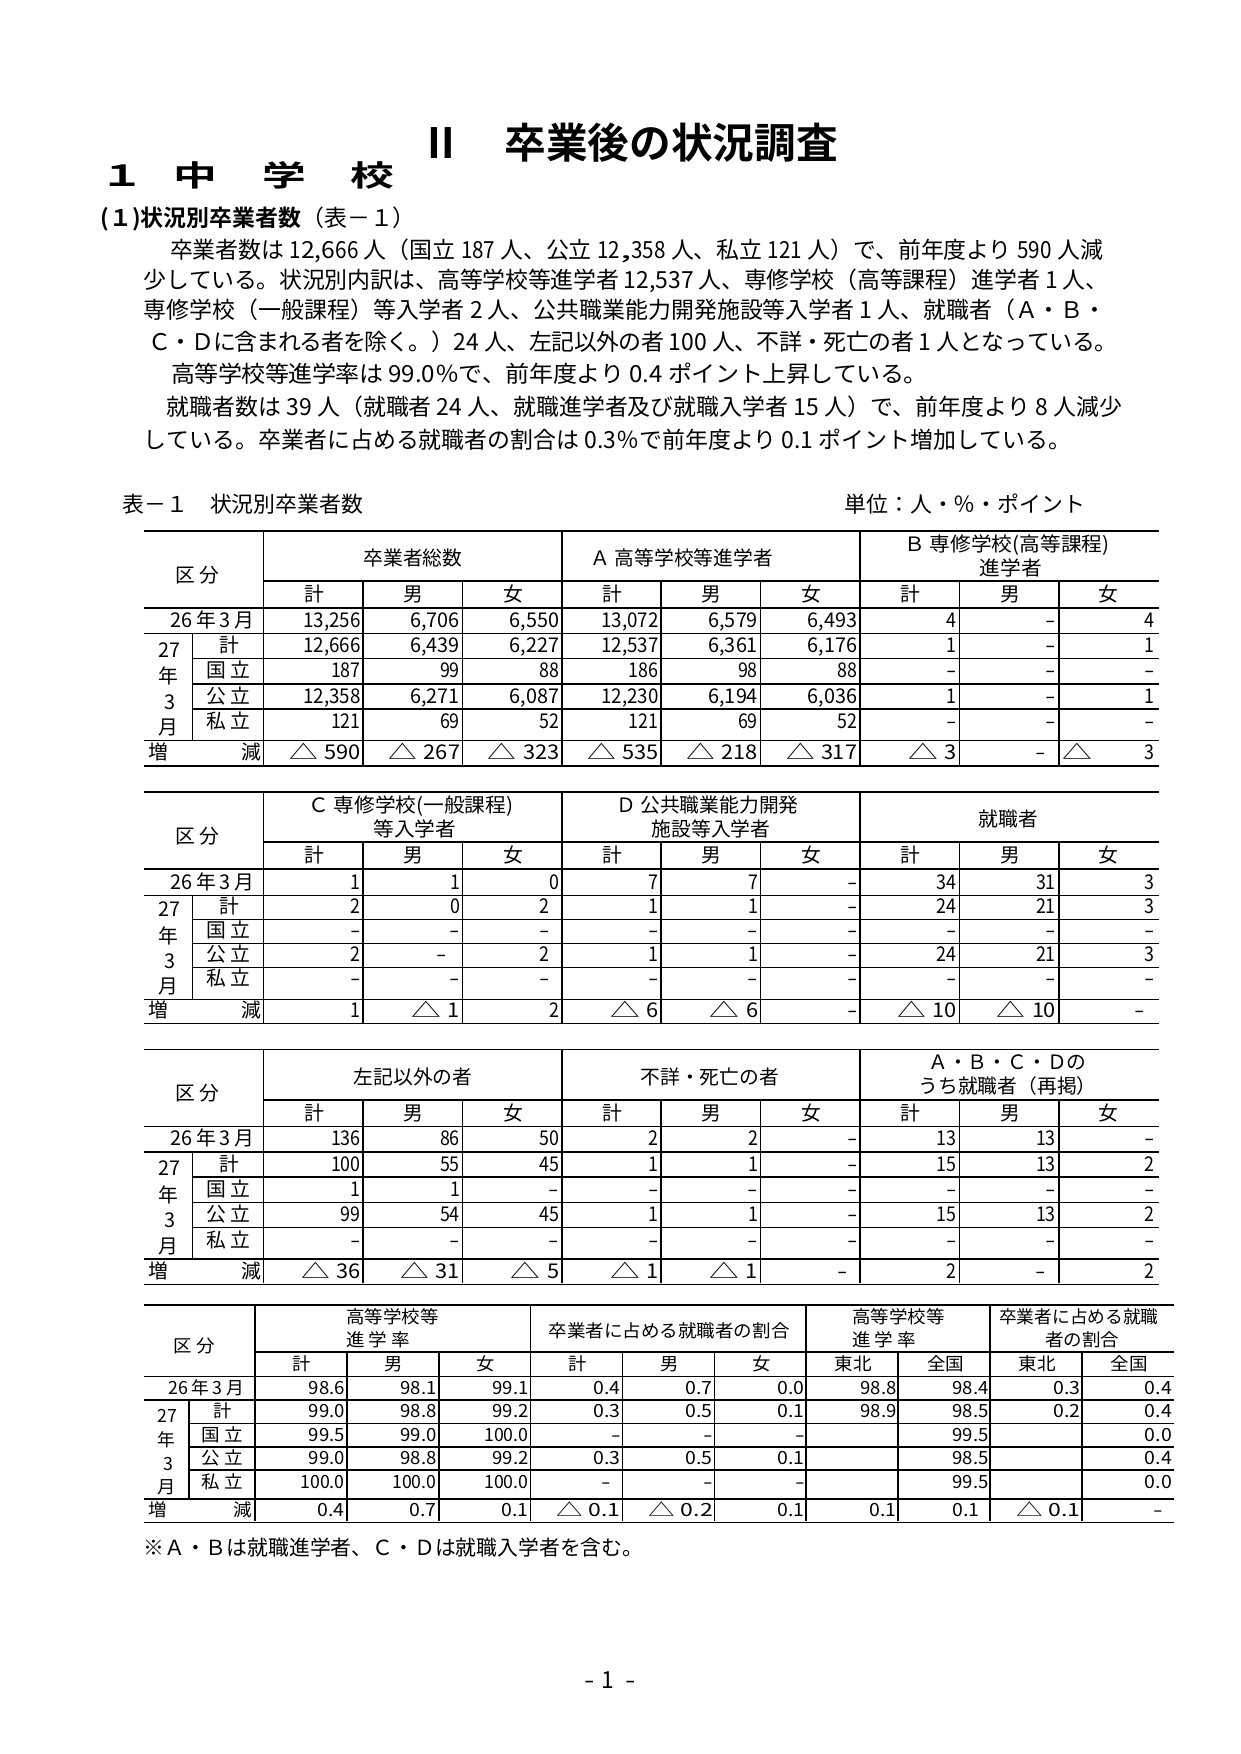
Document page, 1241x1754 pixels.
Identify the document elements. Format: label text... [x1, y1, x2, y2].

table_header 不詳・死亡の者 [563, 1050, 859, 1099]
table_cell 6,271 [364, 685, 462, 708]
table_cell 計 [190, 1401, 254, 1422]
table_cell △ 1 [563, 1260, 660, 1283]
table_cell 0.4 [1083, 1448, 1174, 1469]
table_cell △ 1 [364, 1000, 462, 1022]
table_cell 0.3 [531, 1401, 622, 1422]
table_cell 52 [463, 710, 561, 739]
table_cell 187 [264, 659, 362, 683]
table_cell - [761, 1203, 859, 1227]
table_cell - [861, 968, 959, 999]
table_cell 86 [364, 1127, 462, 1151]
table_cell 男 [348, 1353, 438, 1376]
table_header 卒業者に占める就職者の割合 [991, 1306, 1174, 1351]
table_cell 計 [861, 582, 959, 607]
subtitle １ 中 学 校 [100, 152, 398, 194]
table_cell 2 [662, 1127, 760, 1151]
table_cell 98.5 [899, 1448, 989, 1469]
table_cell 0.7 [623, 1377, 714, 1399]
table_cell 99.5 [256, 1424, 346, 1446]
table_cell 99.5 [899, 1471, 989, 1498]
table_cell - [563, 1228, 660, 1258]
table_cell - [463, 968, 561, 999]
table_cell - [1083, 1500, 1174, 1521]
table_cell 女 [463, 843, 561, 868]
table_cell 全国 [1083, 1353, 1174, 1376]
table_header 就職者 [861, 793, 1159, 841]
table_cell 13 [960, 1153, 1058, 1176]
table_cell 186 [563, 659, 660, 683]
table_cell - [364, 920, 462, 942]
table_cell 3 [1060, 870, 1159, 895]
table_cell 12,230 [563, 685, 660, 708]
table_cell [991, 1471, 1081, 1498]
table_cell 0.2 [991, 1401, 1081, 1422]
table_cell 52 [761, 710, 859, 739]
table_cell 1 [1060, 634, 1159, 658]
table_cell 26年3月 [144, 870, 263, 895]
table_cell 0.0 [715, 1377, 805, 1399]
table_cell - [463, 1178, 561, 1202]
table_cell - [861, 659, 959, 683]
table_cell 1 [662, 1203, 760, 1227]
table_cell - [531, 1471, 622, 1498]
table_cell 98 [662, 659, 760, 683]
text (１)状況別卒業者数（表－１） [100, 194, 1240, 234]
table_cell 0 [463, 870, 561, 895]
table_cell △ 535 [563, 741, 660, 765]
table_cell 99 [364, 659, 462, 683]
table_cell [991, 1448, 1081, 1469]
table_cell - [1060, 1000, 1159, 1022]
table_cell - [662, 968, 760, 999]
table_cell 2 [463, 944, 561, 966]
table_cell 50 [463, 1127, 561, 1151]
table_cell 31 [960, 870, 1058, 895]
table_cell 3 [1060, 944, 1159, 966]
table_cell 88 [761, 659, 859, 683]
table_cell 0.1 [715, 1448, 805, 1469]
table_cell 6,227 [463, 634, 561, 658]
table_cell 0.1 [807, 1500, 897, 1521]
table_cell - [761, 1228, 859, 1258]
table_cell 女 [761, 843, 859, 868]
table_cell - [662, 1228, 760, 1258]
table_cell 0.0 [1083, 1424, 1174, 1446]
table_cell △ 3 [1060, 741, 1159, 765]
table_cell - [1060, 1228, 1159, 1258]
table_cell 6,176 [761, 634, 859, 658]
table_cell 女 [463, 582, 561, 607]
table_cell 13 [861, 1127, 959, 1151]
table_header 区 分 [144, 793, 263, 868]
table_cell - [364, 944, 462, 966]
table_cell 公 立 [190, 1448, 254, 1469]
table_cell 女 [440, 1353, 530, 1376]
table_cell 100.0 [440, 1471, 530, 1498]
table_cell 2 [861, 1260, 959, 1283]
table_cell 2 [1060, 1203, 1159, 1227]
table_cell 2 [463, 1000, 561, 1022]
table_cell - [861, 920, 959, 942]
table_cell 1 [563, 1203, 660, 1227]
table_cell - [861, 710, 959, 739]
table_header Ａ 高等学校等進学者 [563, 532, 859, 580]
table_cell 7 [662, 870, 760, 895]
table_cell 98.4 [899, 1377, 989, 1399]
table_cell 女 [761, 582, 859, 607]
table_cell 1 [364, 870, 462, 895]
table_cell △ 317 [761, 741, 859, 765]
table_cell 男 [623, 1353, 714, 1376]
table_cell △ 590 [264, 741, 362, 765]
table_cell 2 [1060, 1260, 1159, 1283]
table_cell 1 [861, 634, 959, 658]
table_cell - [761, 1000, 859, 1022]
table_cell - [463, 1228, 561, 1258]
table_cell 公 立 [193, 944, 263, 966]
table_cell - [1060, 1127, 1159, 1151]
table_cell 6,361 [662, 634, 760, 658]
text 表－１ 状況別卒業者数 単位：人・％・ポイント [122, 487, 1240, 519]
table_cell - [563, 968, 660, 999]
table_header Ｄ 公共職業能力開発施設等入学者 [563, 793, 859, 841]
table_cell 88 [463, 659, 561, 683]
table_cell 1 [264, 1178, 362, 1202]
table_cell 計 [193, 1153, 263, 1176]
table_cell 99.0 [348, 1424, 438, 1446]
table_cell 13 [960, 1127, 1058, 1151]
table_cell 男 [364, 1101, 462, 1126]
table_cell 24 [861, 896, 959, 919]
table_cell 99.1 [440, 1377, 530, 1399]
table_cell △ 5 [463, 1260, 561, 1283]
table_cell - [761, 944, 859, 966]
table_header 高等学校等進 学 率 [807, 1306, 989, 1351]
table_cell 男 [960, 582, 1058, 607]
table_cell 69 [364, 710, 462, 739]
table_cell 12,358 [264, 685, 362, 708]
table_header 高等学校等進 学 率 [256, 1306, 530, 1351]
table_cell 全国 [899, 1353, 989, 1376]
table_cell [807, 1424, 897, 1446]
table_cell 6,439 [364, 634, 462, 658]
table_cell 0.0 [1083, 1471, 1174, 1498]
table_cell 99.2 [440, 1448, 530, 1469]
table_cell 計 [264, 843, 362, 868]
table_cell 21 [960, 896, 1058, 919]
table_cell 34 [861, 870, 959, 895]
table_cell 男 [960, 1101, 1058, 1126]
table_cell - [531, 1424, 622, 1446]
table_cell 6,579 [662, 609, 760, 632]
table_cell 計 [563, 582, 660, 607]
table_cell - [662, 1178, 760, 1202]
table_cell 2 [264, 944, 362, 966]
table_cell [991, 1424, 1081, 1446]
table_cell 100.0 [348, 1471, 438, 1498]
table_cell - [1060, 1178, 1159, 1202]
table_cell 6,087 [463, 685, 561, 708]
table_cell △ 10 [861, 1000, 959, 1022]
table_cell - [623, 1471, 714, 1498]
table_cell 女 [1060, 843, 1159, 868]
table_cell 1 [264, 870, 362, 895]
table_cell 13,256 [264, 609, 362, 632]
table_cell 4 [1060, 609, 1159, 632]
table_cell 0.7 [348, 1500, 438, 1521]
table_cell △ 6 [662, 1000, 760, 1022]
table_cell 15 [861, 1153, 959, 1176]
table_cell 計 [193, 896, 263, 919]
table_cell - [960, 1178, 1058, 1202]
table_cell 0.5 [623, 1448, 714, 1469]
table_cell 27 年3 月 [144, 896, 192, 999]
table_cell - [960, 741, 1058, 765]
table_cell △ 31 [364, 1260, 462, 1283]
text 卒業者数は 12,666 人（国立 187 人、公立 12,358 人、私立 121 人）で、前年度より 590 人減 [170, 234, 1240, 264]
table_cell 1 [662, 944, 760, 966]
table_cell 15 [861, 1203, 959, 1227]
table_cell 東北 [807, 1353, 897, 1376]
table_cell - [960, 1228, 1058, 1258]
table_cell 27 年3 月 [144, 634, 192, 739]
table_cell 女 [1060, 1101, 1159, 1126]
table_cell 0.5 [623, 1401, 714, 1422]
table_cell 1 [1060, 685, 1159, 708]
table_cell 27 年3 月 [144, 1401, 188, 1498]
table_cell △ 1 [662, 1260, 760, 1283]
table_cell 121 [563, 710, 660, 739]
table_cell - [563, 1178, 660, 1202]
table_cell 21 [960, 944, 1058, 966]
table_cell 45 [463, 1203, 561, 1227]
table_cell 公 立 [193, 685, 263, 708]
text 専修学校（一般課程）等入学者 2 人、公共職業能力開発施設等入学者 1 人、就職者（Ａ・Ｂ・ [144, 294, 1240, 324]
table_cell 98.8 [807, 1377, 897, 1399]
table_header Ｂ 専修学校(高等課程) 進学者 [861, 532, 1159, 580]
table_header 区 分 [144, 1306, 254, 1376]
table_cell 98.8 [348, 1448, 438, 1469]
table_cell 私 立 [193, 1228, 263, 1258]
table_cell 東北 [991, 1353, 1081, 1376]
table_cell - [960, 609, 1058, 632]
table_cell 私 立 [193, 710, 263, 739]
table_cell - [761, 1260, 859, 1283]
table_cell - [761, 920, 859, 942]
table_cell 女 [1060, 582, 1159, 607]
table_cell 26年3月 [144, 609, 263, 632]
table_cell 4 [861, 609, 959, 632]
table_cell 0.1 [440, 1500, 530, 1521]
table_cell - [960, 685, 1058, 708]
table_cell 2 [264, 896, 362, 919]
table_cell - [264, 968, 362, 999]
table_cell 計 [264, 1101, 362, 1126]
table_cell 男 [364, 843, 462, 868]
table_cell 増 減 [144, 741, 263, 765]
table_cell 1 [264, 1000, 362, 1022]
table_cell [807, 1471, 897, 1498]
table_cell △ 3 [861, 741, 959, 765]
table_cell △ 36 [264, 1260, 362, 1283]
table_cell - [1060, 710, 1159, 739]
table_cell - [1060, 920, 1159, 942]
table_cell 54 [364, 1203, 462, 1227]
table_cell 13 [960, 1203, 1058, 1227]
table_cell 0.4 [531, 1377, 622, 1399]
table_cell 女 [463, 1101, 561, 1126]
table_cell 国 立 [193, 1178, 263, 1202]
table_cell 0.1 [715, 1500, 805, 1521]
table_cell 6,550 [463, 609, 561, 632]
table_cell 増 減 [144, 1500, 254, 1521]
table_cell - [623, 1424, 714, 1446]
table_cell 100.0 [440, 1424, 530, 1446]
table_cell 1 [662, 1153, 760, 1176]
table_cell - [761, 1153, 859, 1176]
table_header 左記以外の者 [264, 1050, 561, 1099]
table_cell 0.4 [1083, 1401, 1174, 1422]
table_cell 1 [662, 896, 760, 919]
table_cell - [960, 920, 1058, 942]
table_cell 1 [861, 685, 959, 708]
table_cell 99.2 [440, 1401, 530, 1422]
table_header 区 分 [144, 1050, 263, 1126]
table_cell △ 323 [463, 741, 561, 765]
table_cell - [761, 1127, 859, 1151]
table_cell 13,072 [563, 609, 660, 632]
table_cell 国 立 [190, 1424, 254, 1446]
table_cell - [364, 1228, 462, 1258]
table_cell - [960, 1260, 1058, 1283]
table_cell 26年3月 [144, 1377, 254, 1399]
table_cell 98.9 [807, 1401, 897, 1422]
table_cell - [761, 870, 859, 895]
table_cell △ 0.2 [623, 1500, 714, 1521]
table_cell - [1060, 968, 1159, 999]
table_cell 男 [662, 582, 760, 607]
table_header 区 分 [144, 532, 263, 607]
table_cell 増 減 [144, 1000, 263, 1022]
text 就職者数は 39 人（就職者 24 人、就職進学者及び就職入学者 15 人）で、前年度より 8 人減少している。卒業者に占める就職者の割合は 0.3％で前年度より 0.1 ポイント増加している。 [144, 389, 1133, 455]
table_cell - [960, 659, 1058, 683]
table_cell - [861, 1228, 959, 1258]
table_cell △ 10 [960, 1000, 1058, 1022]
table_cell 計 [256, 1353, 346, 1376]
table_header Ｃ 専修学校(一般課程) 等入学者 [264, 793, 561, 841]
table_cell 増 減 [144, 1260, 263, 1283]
table_cell 公 立 [193, 1203, 263, 1227]
table_cell 24 [861, 944, 959, 966]
table_cell 私 立 [190, 1471, 254, 1498]
table_cell 0.1 [715, 1401, 805, 1422]
table_cell 男 [662, 843, 760, 868]
table_cell - [715, 1471, 805, 1498]
table_cell △ 0.1 [991, 1500, 1081, 1521]
table_cell 2 [563, 1127, 660, 1151]
table_cell 私 立 [193, 968, 263, 999]
table_cell - [761, 896, 859, 919]
table_header 卒業者に占める就職者の割合 [531, 1306, 805, 1351]
table_cell - [960, 634, 1058, 658]
table_cell 98.8 [348, 1401, 438, 1422]
table_cell 100 [264, 1153, 362, 1176]
table_cell 45 [463, 1153, 561, 1176]
table_header 卒業者総数 [264, 532, 561, 580]
table_cell 男 [364, 582, 462, 607]
table_cell △ 0.1 [531, 1500, 622, 1521]
table_cell 計 [563, 843, 660, 868]
table_cell 1 [563, 1153, 660, 1176]
table_cell 69 [662, 710, 760, 739]
table_cell 0.4 [1083, 1377, 1174, 1399]
table_cell 0.1 [899, 1500, 989, 1521]
table_cell - [1060, 659, 1159, 683]
table_cell 計 [264, 582, 362, 607]
table_cell 98.5 [899, 1401, 989, 1422]
table_cell - [715, 1424, 805, 1446]
text Ⅱ 卒業後の状況調査 [420, 111, 1240, 170]
table_cell 26年3月 [144, 1127, 263, 1151]
table_cell - [563, 920, 660, 942]
table_cell 7 [563, 870, 660, 895]
text 少している。状況別内訳は、高等学校等進学者 12,537 人、専修学校（高等課程）進学者 1 人、 [144, 264, 1240, 294]
table_cell - [662, 920, 760, 942]
table_cell 計 [531, 1353, 622, 1376]
table_cell 6,036 [761, 685, 859, 708]
table_cell - [264, 920, 362, 942]
table_cell 99 [264, 1203, 362, 1227]
text Ｃ・Ｄに含まれる者を除く。）24 人、左記以外の者 100 人、不詳・死亡の者 1 人となっている。高等学校等進学率は 99.0％で、前年度より 0.4 ポイント上昇している。 [148, 324, 1131, 389]
table_cell - [463, 920, 561, 942]
table_cell 121 [264, 710, 362, 739]
table_cell 計 [861, 1101, 959, 1126]
table_cell 99.5 [899, 1424, 989, 1446]
table_cell 1 [364, 1178, 462, 1202]
table_cell 12,537 [563, 634, 660, 658]
table_cell △ 267 [364, 741, 462, 765]
text ※Ａ・Ｂは就職進学者、Ｃ・Ｄは就職入学者を含む。 [143, 1532, 1240, 1562]
table_cell 女 [761, 1101, 859, 1126]
table_header Ａ・Ｂ・Ｃ・Ｄのうち就職者（再掲） [861, 1050, 1159, 1099]
table_cell 6,706 [364, 609, 462, 632]
table_cell 1 [563, 896, 660, 919]
table_cell 0.3 [991, 1377, 1081, 1399]
table_cell 男 [960, 843, 1058, 868]
table_cell 99.0 [256, 1401, 346, 1422]
table_cell - [364, 968, 462, 999]
table_cell 0.4 [256, 1500, 346, 1521]
table_cell △ 6 [563, 1000, 660, 1022]
table_cell 6,194 [662, 685, 760, 708]
table_cell 計 [861, 843, 959, 868]
table_cell [807, 1448, 897, 1469]
table_cell 2 [463, 896, 561, 919]
table_cell 27 年3 月 [144, 1153, 192, 1258]
table_cell 98.6 [256, 1377, 346, 1399]
table_cell 98.1 [348, 1377, 438, 1399]
table_cell 1 [563, 944, 660, 966]
table_cell - [264, 1228, 362, 1258]
table_cell 2 [1060, 1153, 1159, 1176]
table_cell - [861, 1178, 959, 1202]
table_cell 国 立 [193, 920, 263, 942]
table_cell 3 [1060, 896, 1159, 919]
table_cell 計 [193, 634, 263, 658]
table_cell 0 [364, 896, 462, 919]
table_cell - [761, 968, 859, 999]
table_cell 100.0 [256, 1471, 346, 1498]
table_cell 136 [264, 1127, 362, 1151]
table_cell 0.3 [531, 1448, 622, 1469]
table_cell 55 [364, 1153, 462, 1176]
table_cell 99.0 [256, 1448, 346, 1469]
table_cell 計 [563, 1101, 660, 1126]
table_cell △ 218 [662, 741, 760, 765]
table_cell - [761, 1178, 859, 1202]
table_cell 女 [715, 1353, 805, 1376]
table_cell 12,666 [264, 634, 362, 658]
table_cell - [960, 968, 1058, 999]
table_cell 国 立 [193, 659, 263, 683]
table_cell - [960, 710, 1058, 739]
table_cell 6,493 [761, 609, 859, 632]
table_cell 男 [662, 1101, 760, 1126]
